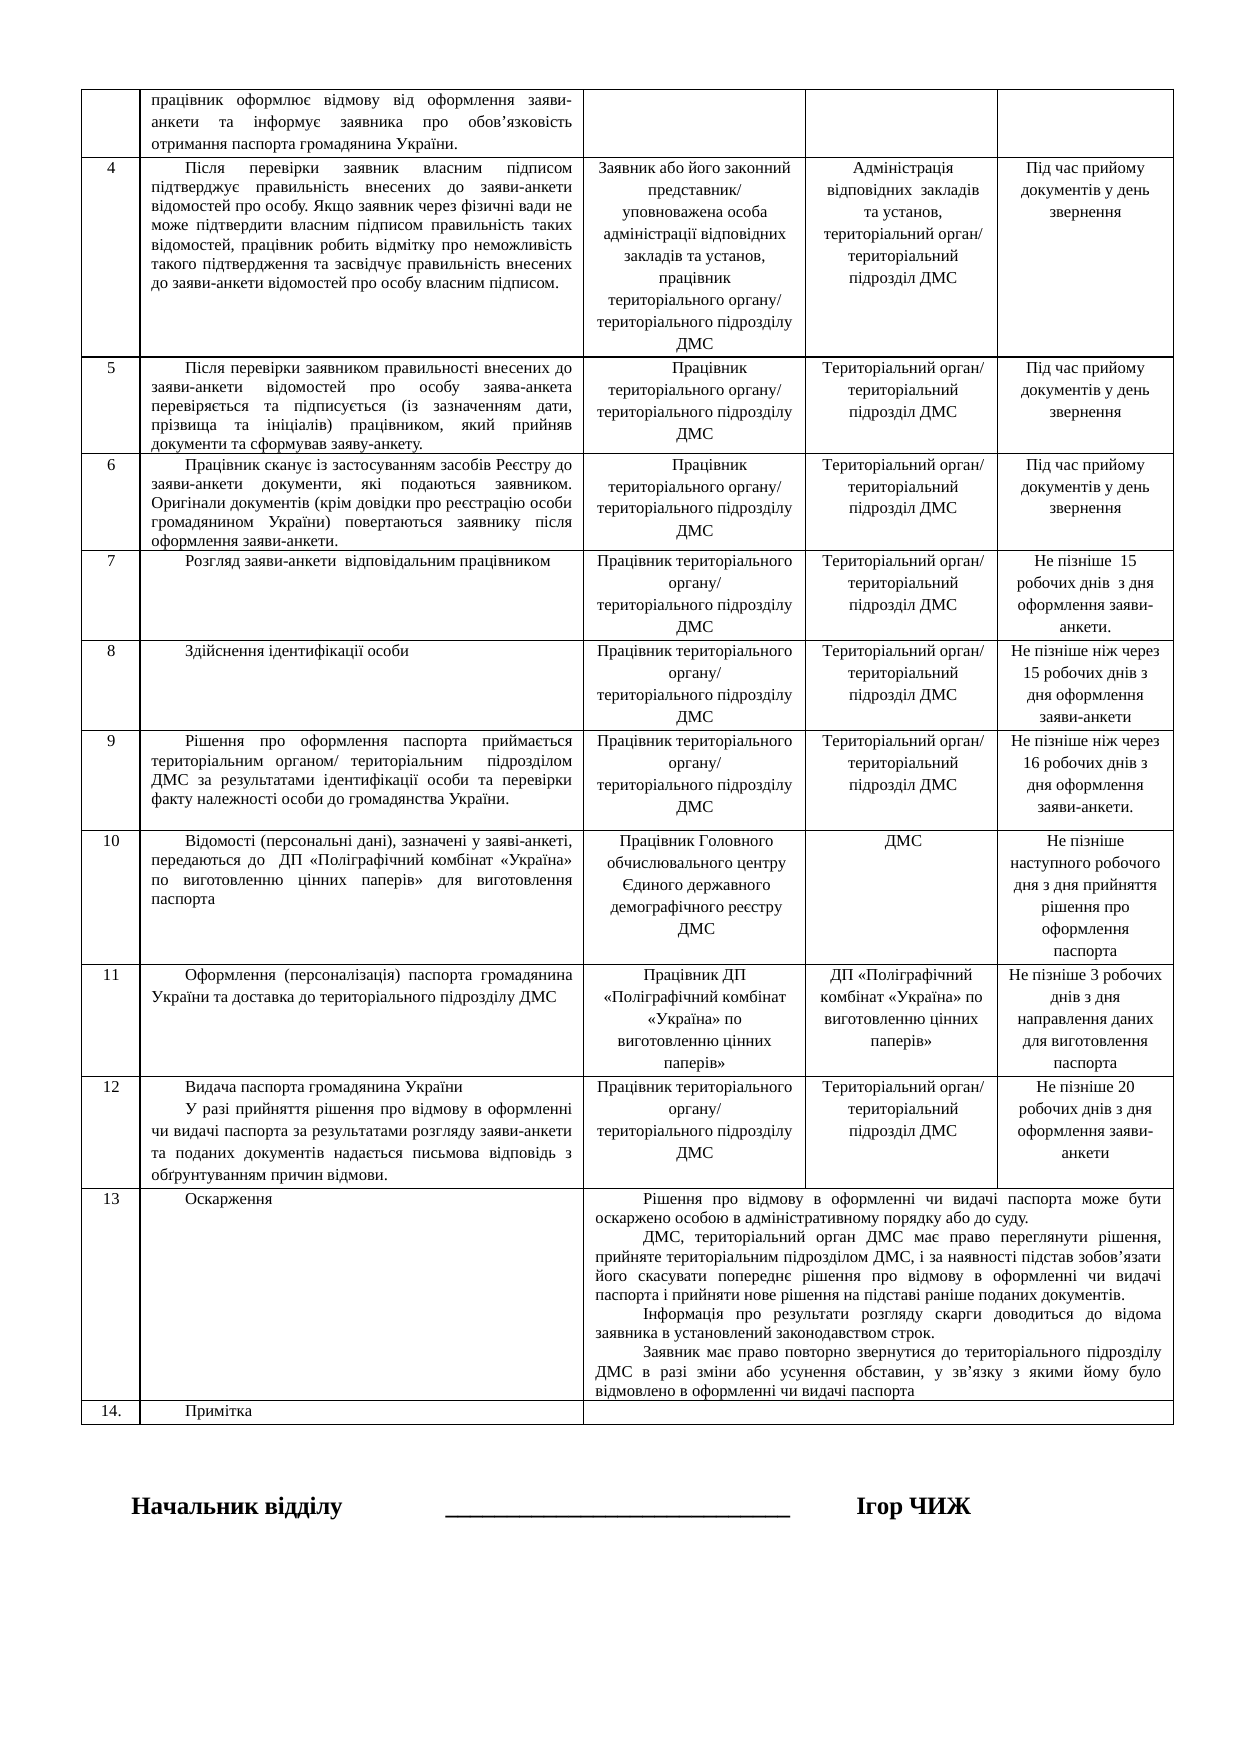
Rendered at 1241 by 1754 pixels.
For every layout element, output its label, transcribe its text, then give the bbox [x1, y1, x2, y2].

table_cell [998, 90, 1173, 157]
table_cell 8 [82, 641, 139, 730]
table_cell Адміністрація відповідних закладів та установ, територіальний орган/ територіальний підрозділ ДМС [806, 158, 997, 356]
table_cell 13 [82, 1189, 139, 1400]
table_cell 14. [82, 1401, 139, 1424]
table_cell Працівник територіального органу/ територіального підрозділу ДМС [584, 358, 805, 453]
table_cell Працівник територіального органу/ територіального підрозділу ДМС [584, 551, 805, 640]
text Начальник відділу ____________________________ Ігор ЧИЖ [83, 1491, 1163, 1519]
table_cell Оформлення (персоналізація) паспорта громадянина України та доставка до територіального підрозділу ДМС [141, 965, 583, 1076]
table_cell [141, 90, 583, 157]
table_cell Територіальний орган/ територіальний підрозділ ДМС [806, 551, 997, 640]
table_cell Працівник Головного обчислювального центру Єдиного державного демографічного реєстру ДМС [584, 831, 805, 964]
table_cell ДМС [806, 831, 997, 964]
table_cell 3 [82, 90, 139, 157]
table_cell 10 [82, 831, 139, 964]
table_cell Не пізніше 15 робочих днів з дня оформлення заяви-анкети. [998, 551, 1173, 640]
table_cell Працівник територіального органу/ територіального підрозділу ДМС [584, 1077, 805, 1188]
table_cell Рішення про відмову в оформленні чи видачі паспорта може бути оскаржено особою в адміністративному порядку або до суду. ДМС, територіальний орган ДМС має право переглянути рішення, прийняте територіальним підрозділом ДМС, і за наявності підстав зобов’язати його скасувати попереднє рішення про відмову в оформленні чи видачі паспорта і прийняти нове рішення на підставі раніше поданих документів. Інформація про результати розгляду скарги доводиться до відома заявника в установлений законодавством строк. Заявник має право повторно звернутися до територіального підрозділу ДМС в разі зміни або усунення обставин, у зв’язку з якими йому було відмовлено в оформленні чи видачі паспорта [584, 1189, 1173, 1400]
table_cell Видача паспорта громадянина України У разі прийняття рішення про відмову в оформленні чи видачі паспорта за результатами розгляду заяви-анкети та поданих документів надається письмова відповідь з обґрунтуванням причин відмови. [141, 1077, 583, 1188]
table_cell Працівник територіального органу/ територіального підрозділу ДМС [584, 454, 805, 550]
table_cell Відомості (персональні дані), зазначені у заяві-анкеті, передаються до ДП «Поліграфічний комбінат «Україна» по виготовленню цінних паперів» для виготовлення паспорта [141, 831, 583, 964]
table_cell Працівник територіального органу/ територіального підрозділу ДМС [584, 731, 805, 830]
table_cell Рішення про оформлення паспорта приймається територіальним органом/ територіальним підрозділом ДМС за результатами ідентифікації особи та перевірки факту належності особи до громадянства України. [141, 731, 583, 830]
table_cell Територіальний орган/ територіальний підрозділ ДМС [806, 1077, 997, 1188]
table_cell 5 [82, 358, 139, 453]
table_cell 11 [82, 965, 139, 1076]
table_cell Територіальний орган/ територіальний підрозділ ДМС [806, 731, 997, 830]
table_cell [806, 90, 997, 157]
table_cell Після перевірки заявником правильності внесених до заяви-анкети відомостей про особу заява-анкета перевіряється та підписується (із зазначенням дати, прізвища та ініціалів) працівником, який прийняв документи та сформував заяву-анкету. [141, 358, 583, 453]
table_cell Територіальний орган/ територіальний підрозділ ДМС [806, 358, 997, 453]
table_cell 7 [82, 551, 139, 640]
table_cell 4 [82, 158, 139, 356]
table_cell Під час прийому документів у день звернення [998, 454, 1173, 550]
table_cell ДП «Поліграфічний комбінат «Україна» по виготовленню цінних паперів» [806, 965, 997, 1076]
table_cell Не пізніше 20 робочих днів з дня оформлення заяви-анкети [998, 1077, 1173, 1188]
table_cell Не пізніше ніж через 16 робочих днів з дня оформлення заяви-анкети. [998, 731, 1173, 830]
table_cell Не пізніше наступного робочого дня з дня прийняття рішення про оформлення паспорта [998, 831, 1173, 964]
table_cell Примітка [141, 1401, 583, 1424]
table_cell Працівник сканує із застосуванням засобів Реєстру до заяви-анкети документи, які подаються заявником. Оригінали документів (крім довідки про реєстрацію особи громадянином України) повертаються заявнику після оформлення заяви-анкети. [141, 454, 583, 550]
table_cell Не пізніше ніж через 15 робочих днів з дня оформлення заяви-анкети [998, 641, 1173, 730]
table_cell [584, 1401, 1173, 1424]
table_cell Під час прийому документів у день звернення [998, 158, 1173, 356]
table_cell 9 [82, 731, 139, 830]
table_cell Оскарження [141, 1189, 583, 1400]
table_cell Здійснення ідентифікації особи [141, 641, 583, 730]
table_cell 12 [82, 1077, 139, 1188]
table_cell Працівник ДП «Поліграфічний комбінат «Україна» по виготовленню цінних паперів» [584, 965, 805, 1076]
table_cell Розгляд заяви-анкети відповідальним працівником [141, 551, 583, 640]
table_cell 6 [82, 454, 139, 550]
table_cell Працівник територіального органу/ територіального підрозділу ДМС [584, 641, 805, 730]
table_cell Не пізніше 3 робочих днів з дня направлення даних для виготовлення паспорта [998, 965, 1173, 1076]
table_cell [584, 90, 805, 157]
table_cell Територіальний орган/ територіальний підрозділ ДМС [806, 454, 997, 550]
table_cell Після перевірки заявник власним підписом підтверджує правильність внесених до заяви-анкети відомостей про особу. Якщо заявник через фізичні вади не може підтвердити власним підписом правильність таких відомостей, працівник робить відмітку про неможливість такого підтвердження та засвідчує правильність внесених до заяви-анкети відомостей про особу власним підписом. [141, 158, 583, 356]
table_cell Під час прийому документів у день звернення [998, 358, 1173, 453]
table_cell Заявник або його законний представник/ уповноважена особа адміністрації відповідних закладів та установ, працівник територіального органу/ територіального підрозділу ДМС [584, 158, 805, 356]
table_cell Територіальний орган/ територіальний підрозділ ДМС [806, 641, 997, 730]
